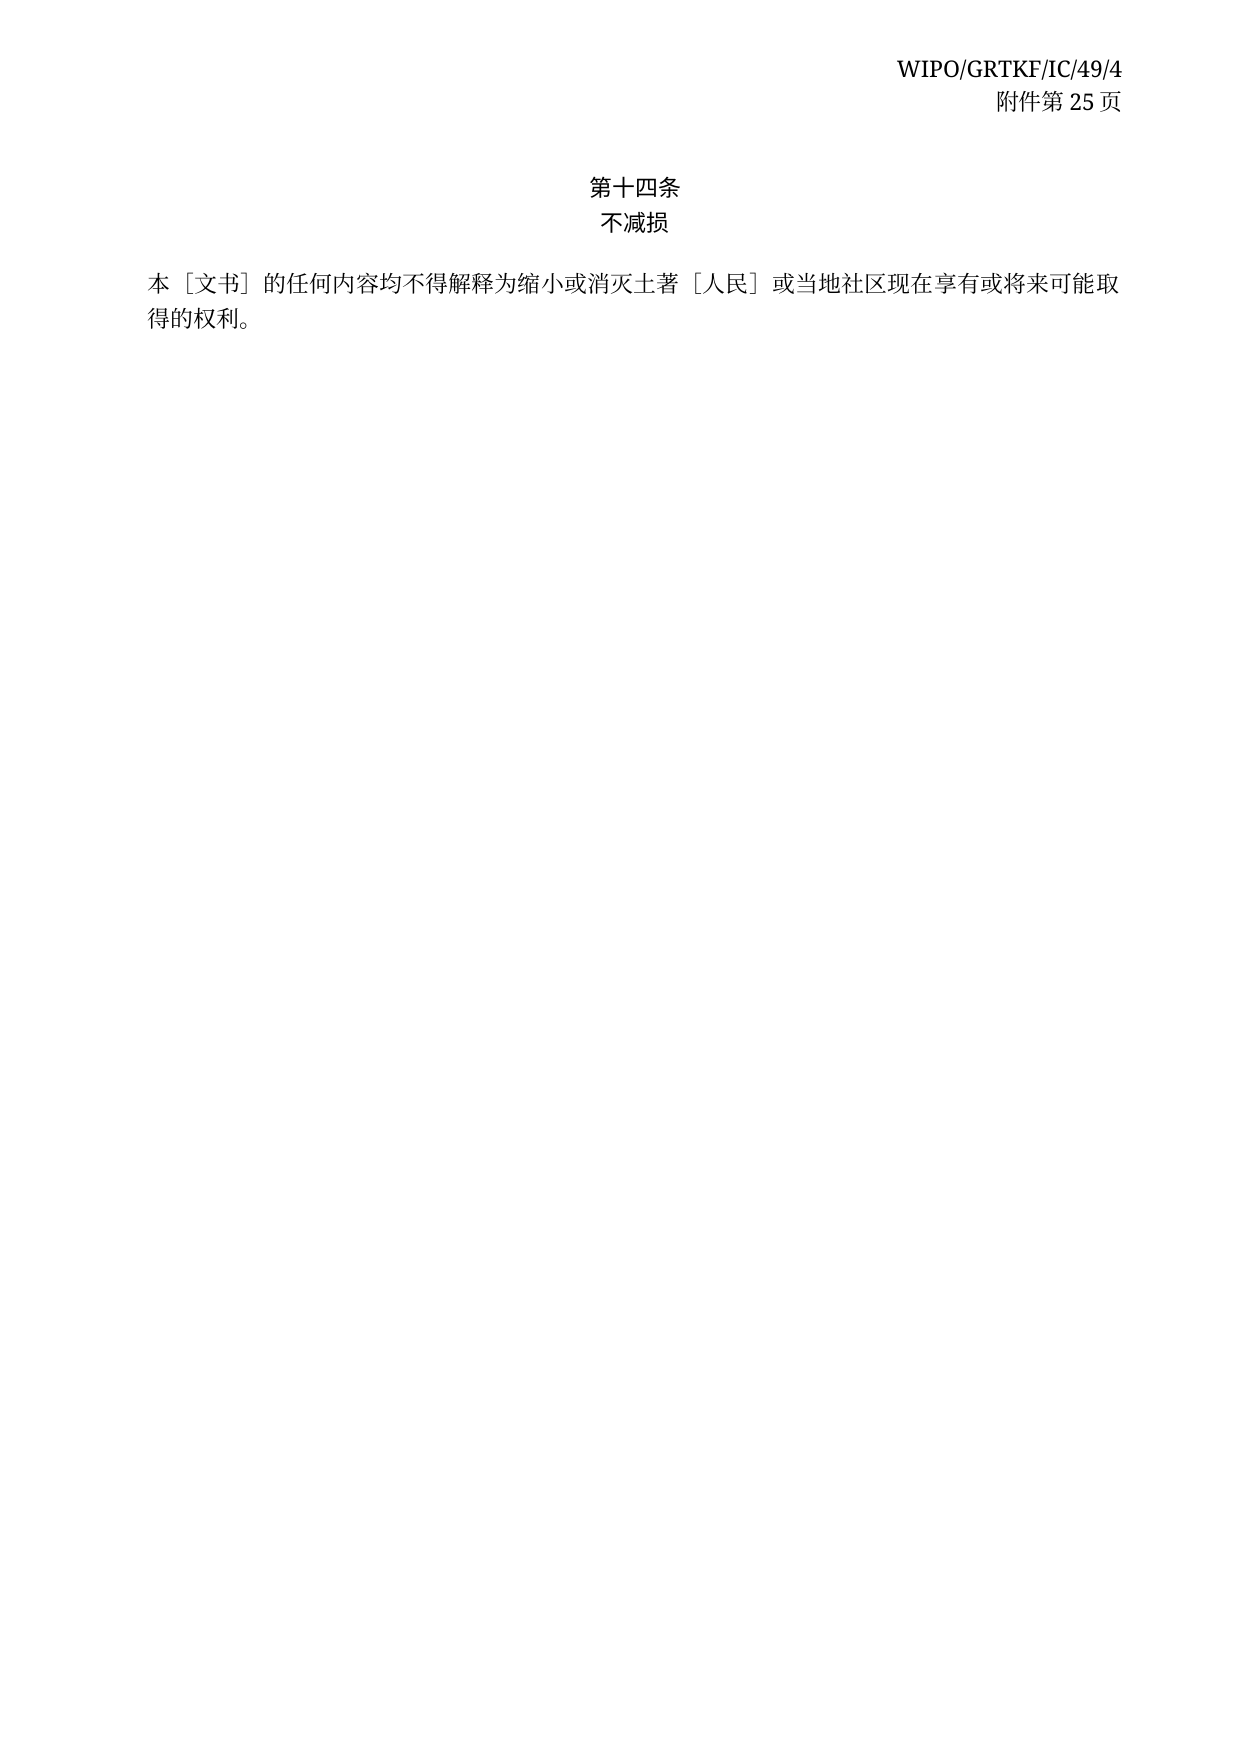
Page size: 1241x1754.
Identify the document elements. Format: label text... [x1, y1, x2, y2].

text 本［文书］的任何内容均不得解释为缩小或消灭土著［人民］或当地社区现在享有或将来可能取得的权利。 [148, 263, 1122, 334]
text 第十四条 不减损 [148, 167, 1122, 238]
